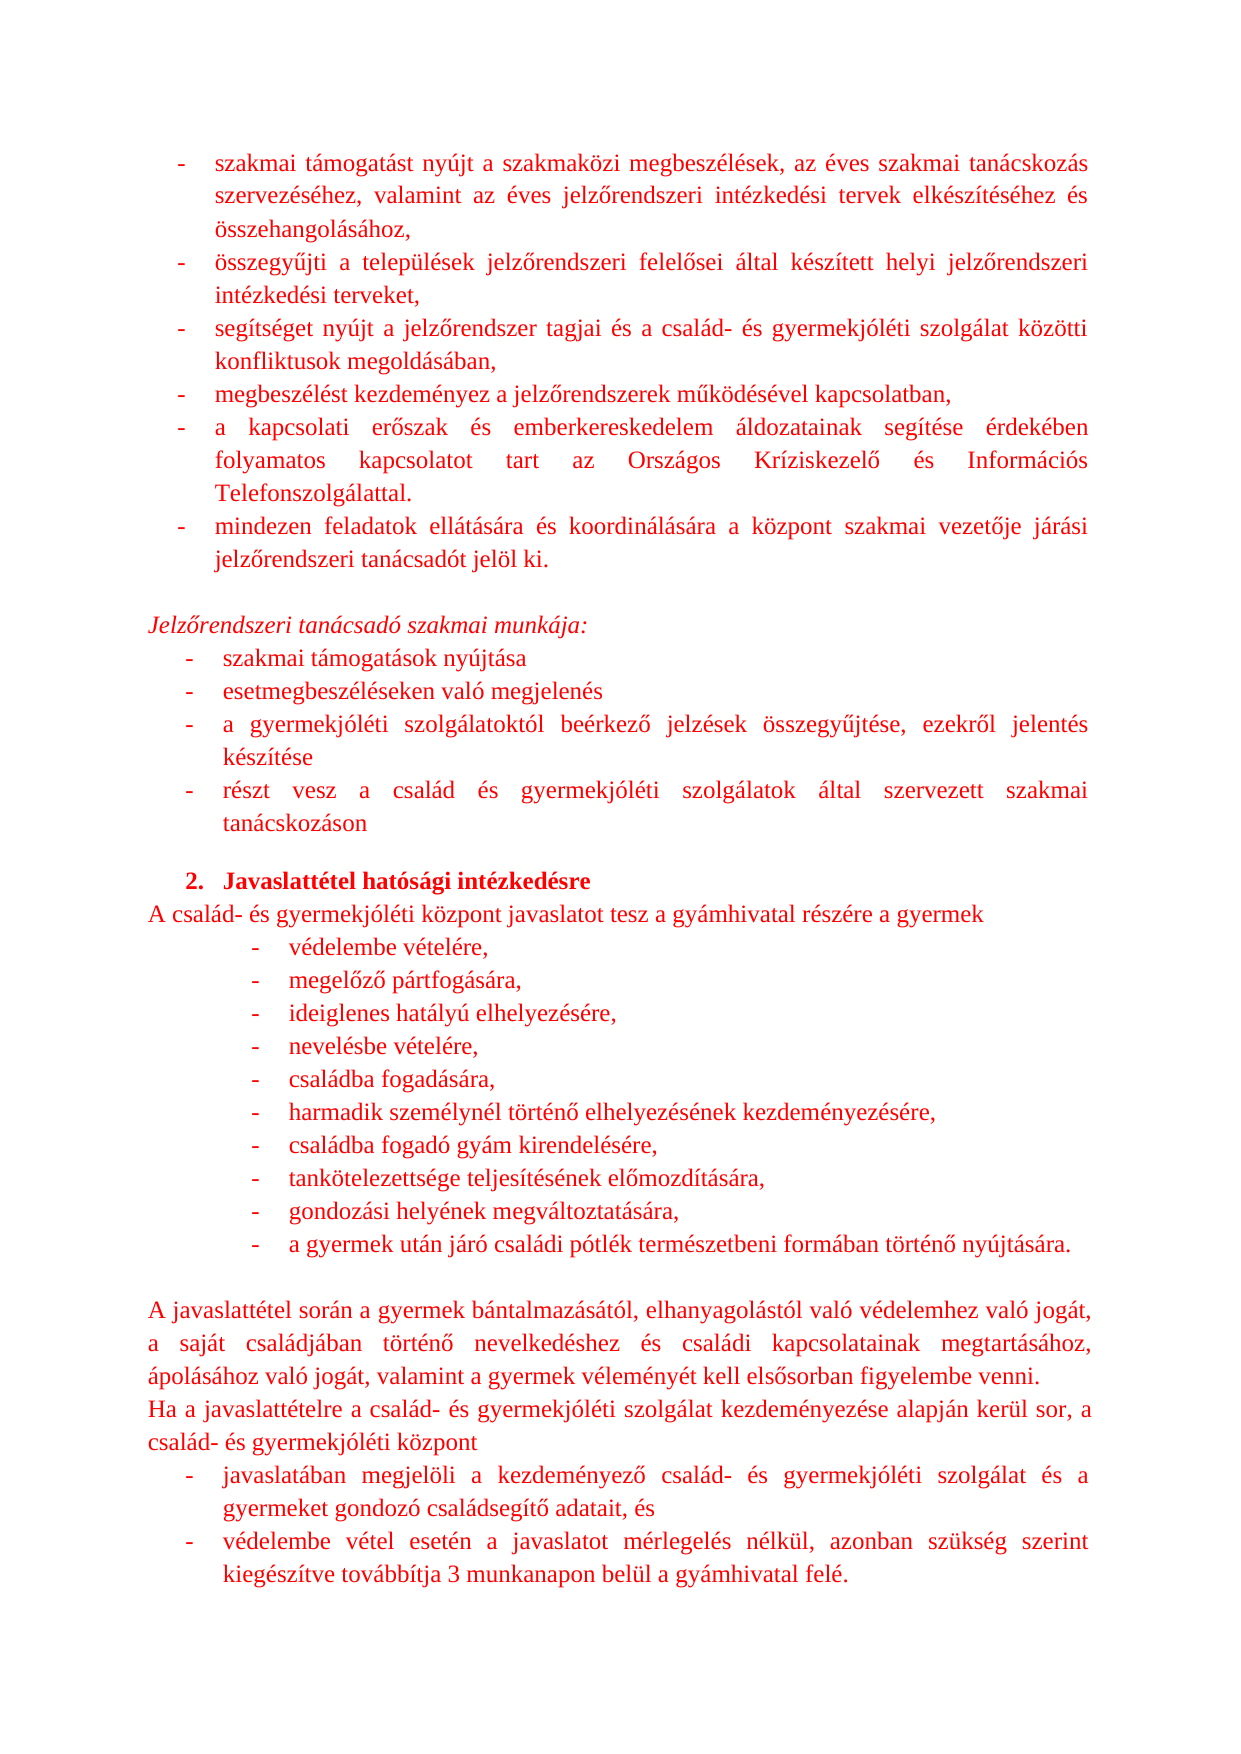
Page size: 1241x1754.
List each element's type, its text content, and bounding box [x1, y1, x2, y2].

text Ha a javaslattételre a család- és gyermekjóléti szolgálat kezdeményezése alapján kerül sor, a család- és gyermekjóléti központ [148, 1394, 1093, 1456]
list esetmegbeszéléseken való megjelenés [185, 676, 1089, 705]
list segítséget nyújt a jelzőrendszer tagjai és a család- és gyermekjóléti szolgálat közötti konfliktusok megoldásában, [177, 313, 1089, 374]
list szakmai támogatást nyújt a szakmaközi megbeszélések, az éves szakmai tanácskozás szervezéséhez, valamint az éves jelzőrendszeri intézkedési tervek elkészítéséhez és összehangolásához, [177, 148, 1089, 242]
list szakmai támogatások nyújtása [185, 643, 1089, 672]
list védelembe vétel esetén a javaslatot mérlegelés nélkül, azonban szükség szerint kiegészítve továbbítja 3 munkanapon belül a gyámhivatal felé. [185, 1526, 1089, 1588]
list javaslatában megjelöli a kezdeményező család- és gyermekjóléti szolgálat és a gyermeket gondozó családsegítő adatait, és [185, 1460, 1089, 1522]
list ideiglenes hatályú elhelyezésére, [251, 998, 1089, 1027]
list mindezen feladatok ellátására és koordinálására a központ szakmai vezetője járási jelzőrendszeri tanácsadót jelöl ki. [177, 511, 1089, 573]
list a kapcsolati erőszak és emberkereskedelem áldozatainak segítése érdekében folyamatos kapcsolatot tart az Országos Kríziskezelő és Információs Telefonszolgálattal. [177, 412, 1089, 507]
list részt vesz a család és gyermekjóléti szolgálatok által szervezett szakmai tanácskozáson [185, 775, 1089, 837]
list gondozási helyének megváltoztatására, [251, 1196, 1089, 1225]
list összegyűjti a települések jelzőrendszeri felelősei által készített helyi jelzőrendszeri intézkedési terveket, [177, 247, 1089, 308]
text Jelzőrendszeri tanácsadó szakmai munkája: [148, 610, 1093, 639]
list harmadik személynél történő elhelyezésének kezdeményezésére, [251, 1097, 1089, 1126]
list családba fogadására, [251, 1064, 1089, 1093]
list megelőző pártfogására, [251, 965, 1089, 994]
list Javaslattétel hatósági intézkedésre [185, 866, 1089, 895]
list nevelésbe vételére, [251, 1031, 1089, 1060]
list megbeszélést kezdeményez a jelzőrendszerek működésével kapcsolatban, [177, 379, 1089, 407]
list tankötelezettsége teljesítésének előmozdítására, [251, 1163, 1089, 1192]
list a gyermekjóléti szolgálatoktól beérkező jelzések összegyűjtése, ezekről jelentés készítése [185, 709, 1089, 771]
text A család- és gyermekjóléti központ javaslatot tesz a gyámhivatal részére a gyermek [148, 899, 1093, 928]
list a gyermek után járó családi pótlék természetbeni formában történő nyújtására. [251, 1229, 1089, 1258]
list családba fogadó gyám kirendelésére, [251, 1130, 1089, 1159]
text A javaslattétel során a gyermek bántalmazásától, elhanyagolástól való védelemhez való jogát, a saját családjában történő nevelkedéshez és családi kapcsolatainak megtartásához, ápolásához való jogát, valamint a gyermek véleményét kell elsősorban figyelembe venni. [148, 1295, 1093, 1390]
list védelembe vételére, [251, 932, 1089, 961]
